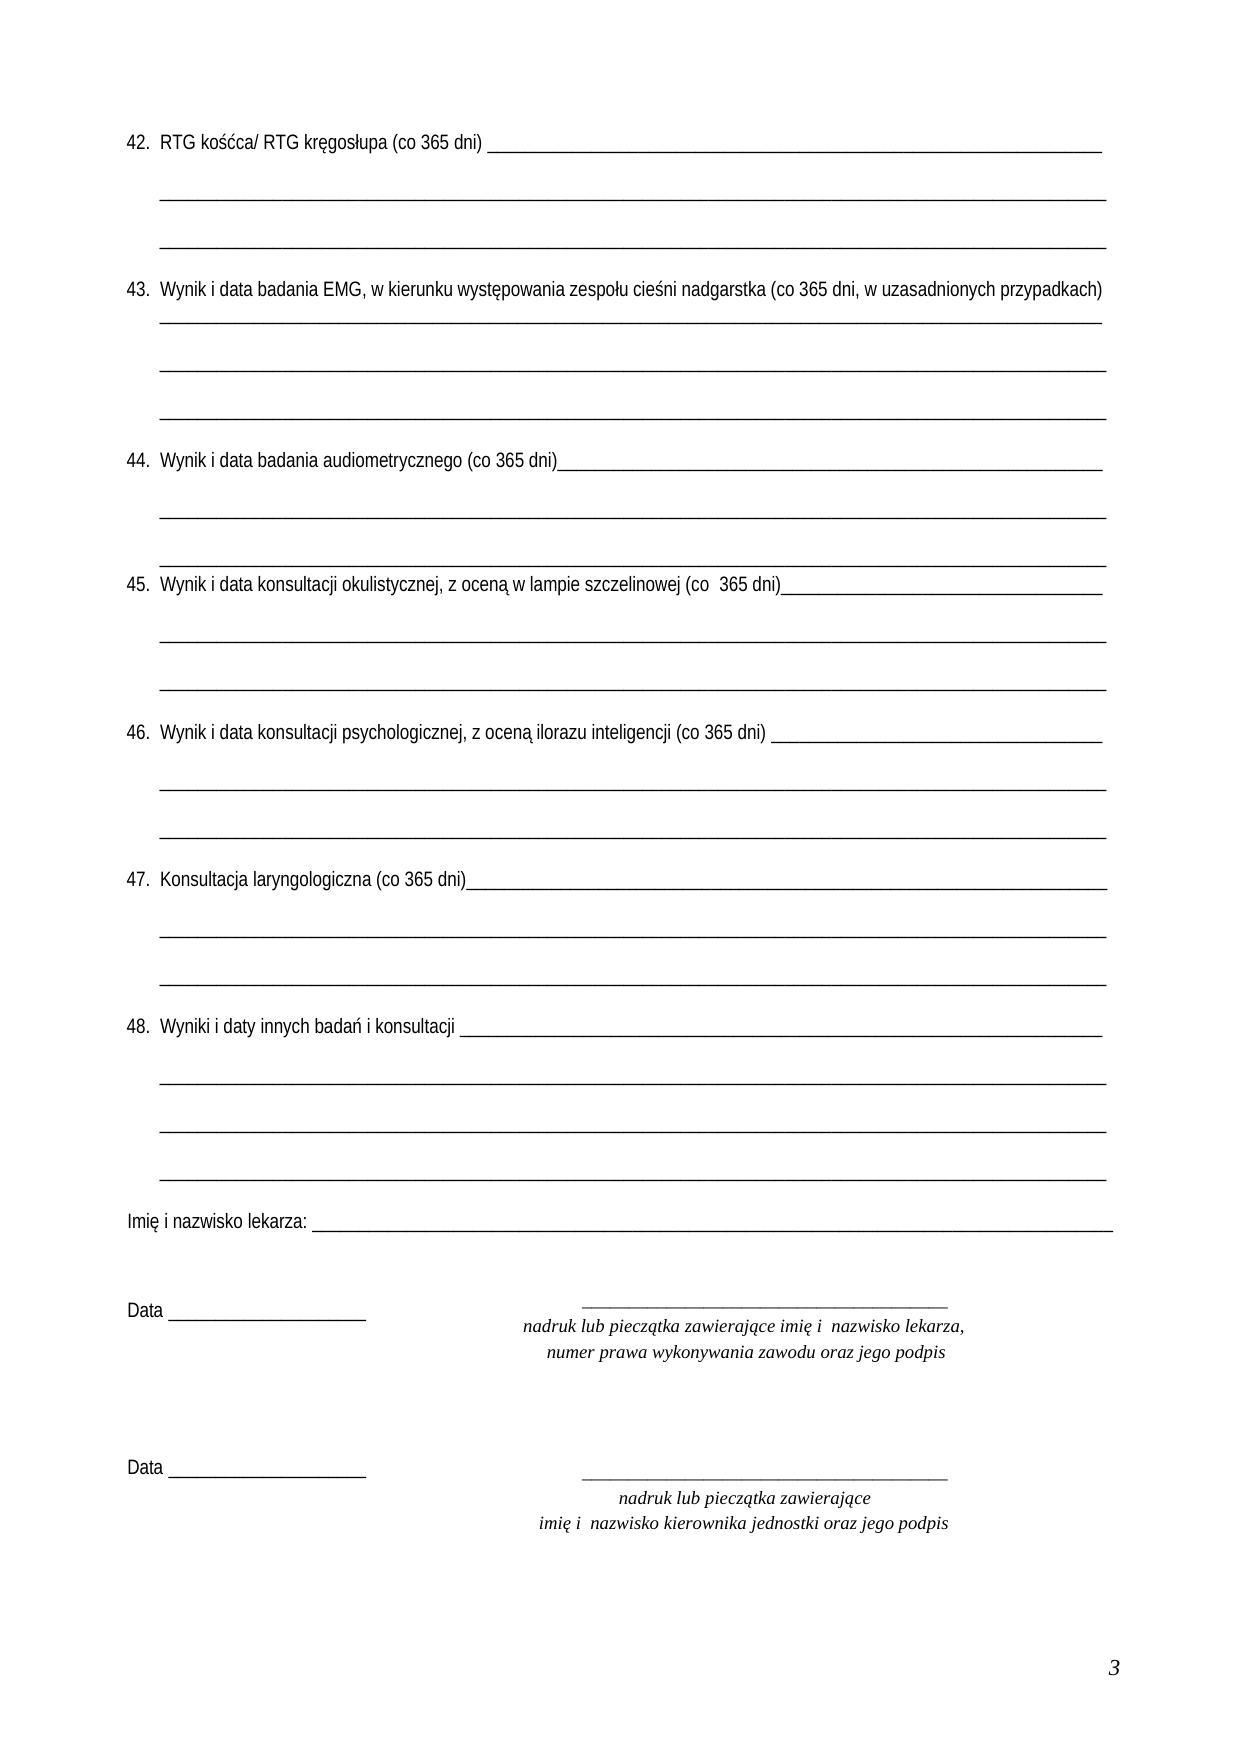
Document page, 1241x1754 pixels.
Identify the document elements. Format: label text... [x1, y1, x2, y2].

table_cell Data [121, 1238, 372, 1366]
table_cell _______________________________________ nadruk lub pieczątka zawierające imię i nazwisko kierownika jednostki oraz jego podpis [372, 1366, 1125, 1538]
text 42. RTG kośćca/ RTG kręgosłupa (co 365 dni) [121, 130, 1111, 250]
text 44. Wynik i data badania audiometrycznego (co 365 dni) [121, 448, 1111, 568]
table_cell Data [121, 1366, 372, 1538]
table_header Imię i nazwisko lekarza: [121, 1205, 1125, 1238]
text 47. Konsultacja laryngologiczna (co 365 dni) [121, 867, 1111, 987]
text 48. Wyniki i daty innych badań i konsultacji [121, 1014, 1111, 1182]
text 46. Wynik i data konsultacji psychologicznej, z oceną ilorazu inteligencji (co 365 dni) [121, 720, 1111, 839]
text 45. Wynik i data konsultacji okulistycznej, z oceną w lampie szczelinowej (co 365 dni) [121, 572, 1111, 692]
text 43. Wynik i data badania EMG, w kierunku występowania zespołu cieśni nadgarstka (co 365 dni, w uzasadnionych przypadkach) [121, 277, 1111, 421]
table_cell _______________________________________ nadruk lub pieczątka zawierające imię i nazwisko lekarza, numer prawa wykonywania zawodu oraz jego podpis [372, 1238, 1125, 1366]
